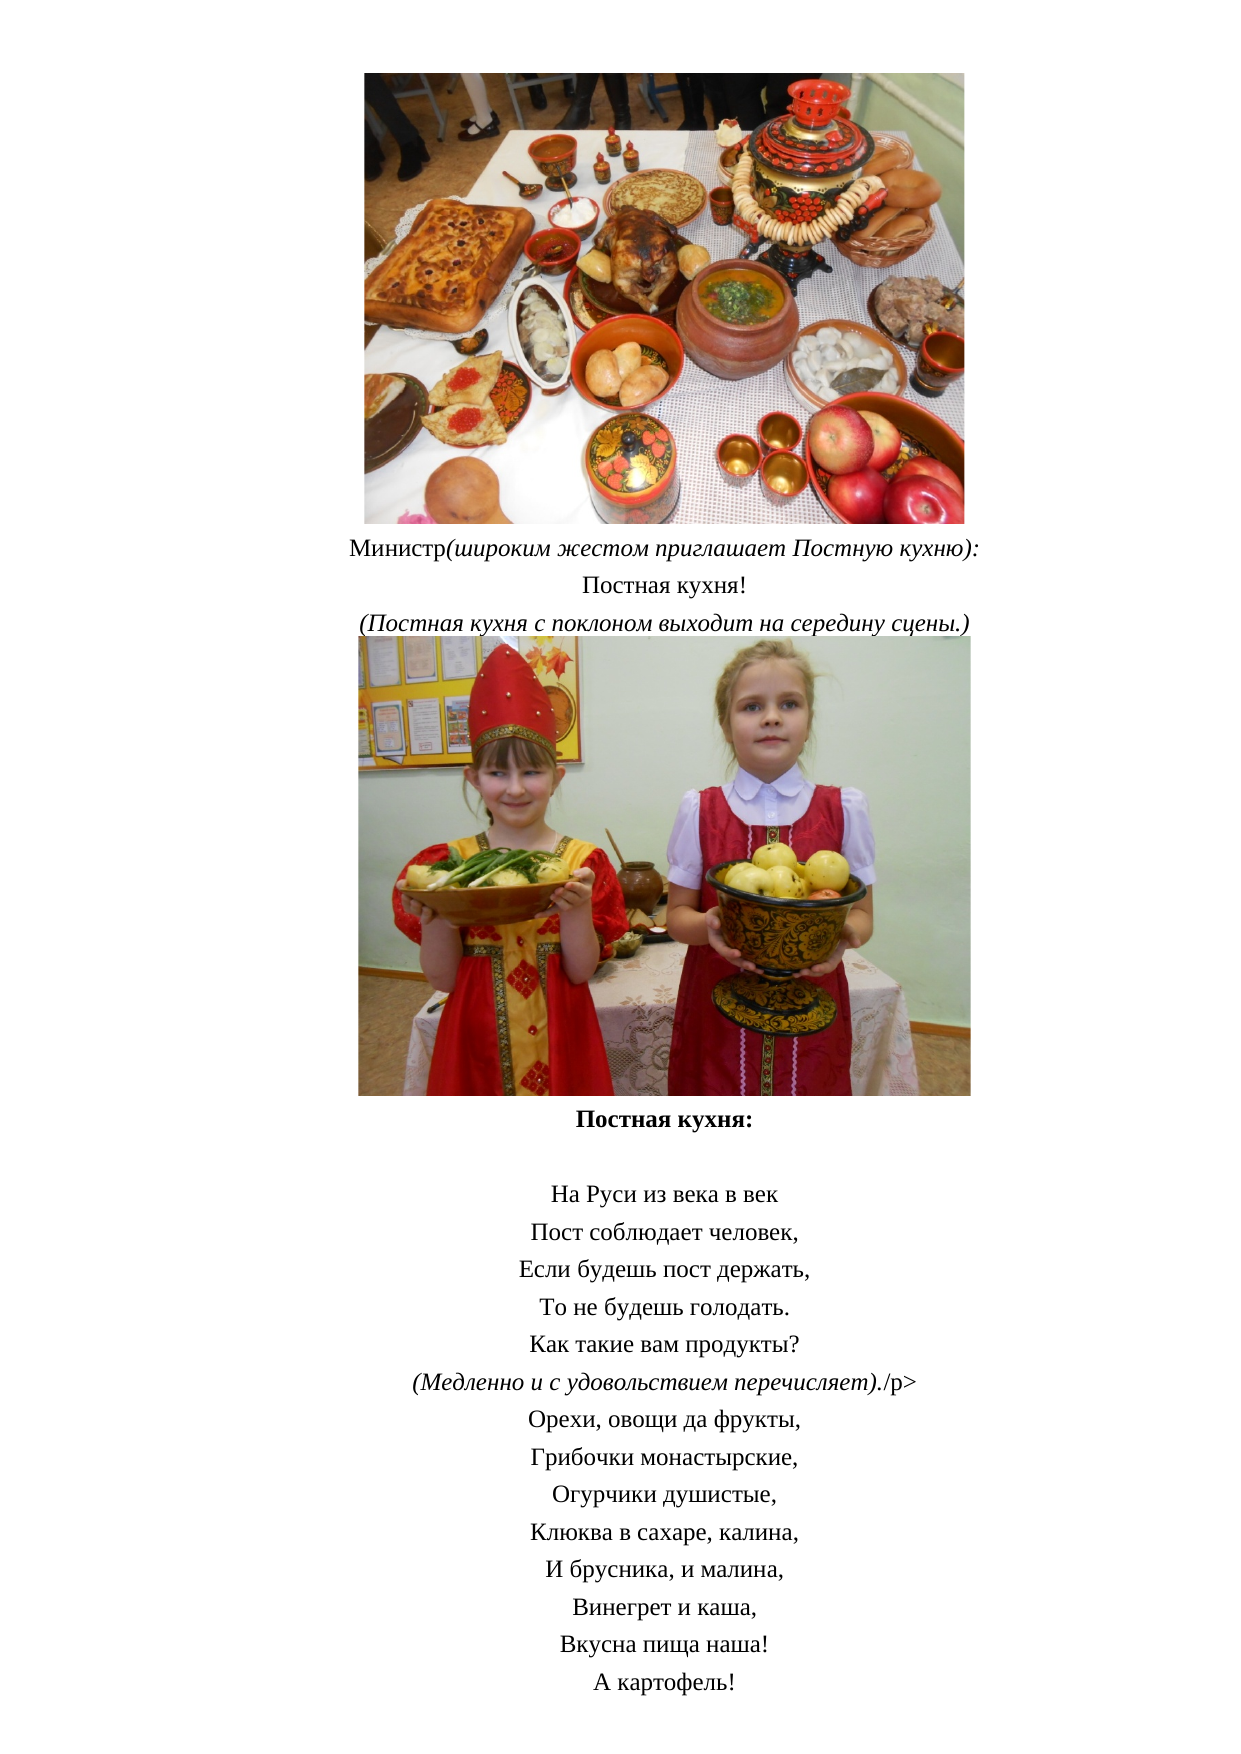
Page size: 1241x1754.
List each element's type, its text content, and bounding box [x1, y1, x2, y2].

picture [364, 73, 965, 524]
text Орехи, овощи да фрукты, [177, 1396, 1152, 1433]
text (Медленно и с удовольствием перечисляет)./p> [177, 1358, 1152, 1396]
text И брусника, и малина, [177, 1546, 1152, 1583]
text Огурчики душистые, [177, 1471, 1152, 1508]
text Министр(широким жестом приглашает Постную кухню): [177, 524, 1152, 561]
text На Руси из века в век [177, 1171, 1152, 1208]
text Грибочки монастырские, [177, 1433, 1152, 1471]
text Вкусна пища наша! [177, 1621, 1152, 1658]
picture [358, 636, 971, 1096]
text Постная кухня: [177, 1096, 1152, 1133]
text Пост соблюдает человек, [177, 1208, 1152, 1246]
text А картофель! [177, 1658, 1152, 1696]
text Если будешь пост держать, [177, 1246, 1152, 1283]
text Постная кухня! [177, 561, 1152, 599]
text Винегрет и каша, [177, 1583, 1152, 1621]
text Как такие вам продукты? [177, 1321, 1152, 1358]
text Клюква в сахаре, калина, [177, 1508, 1152, 1546]
text (Постная кухня с поклоном выходит на середину сцены.) [177, 599, 1152, 636]
text То не будешь голодать. [177, 1283, 1152, 1321]
